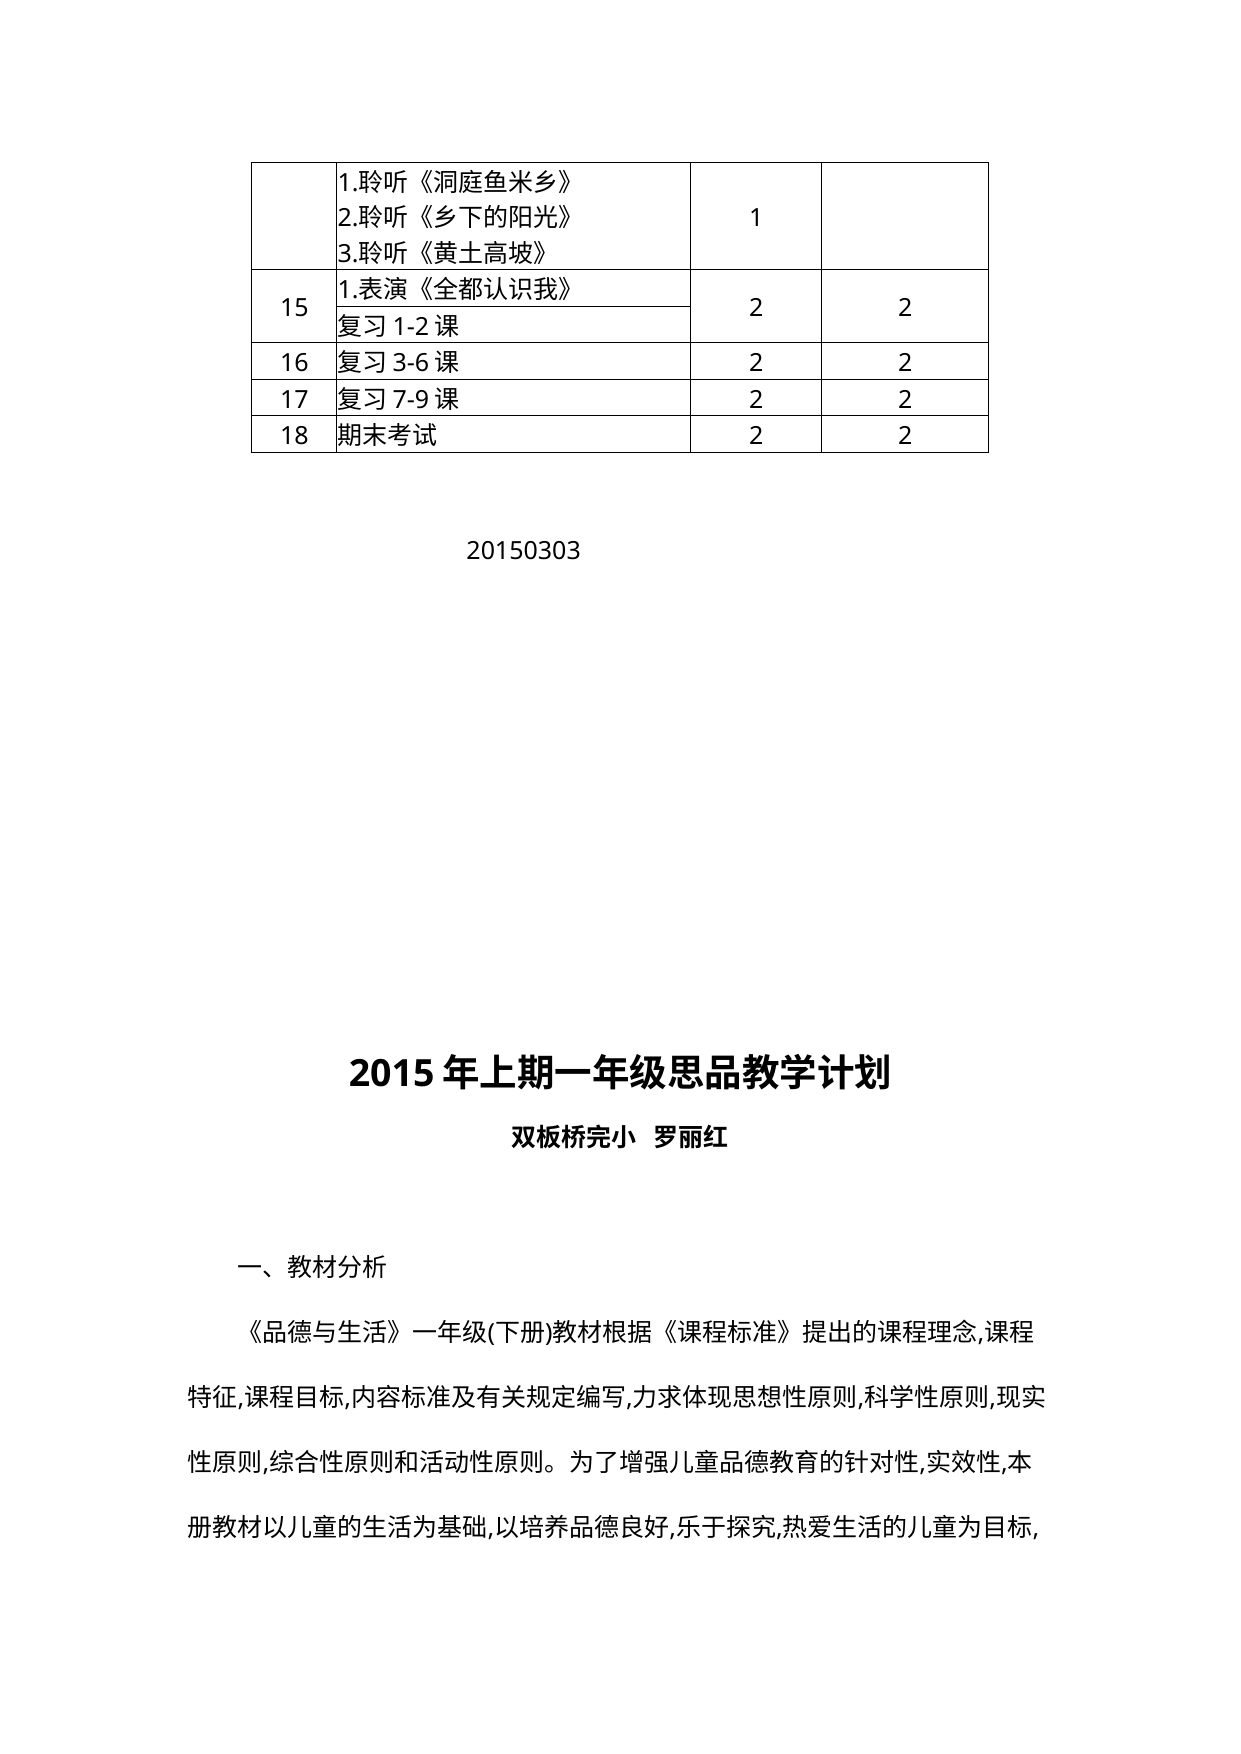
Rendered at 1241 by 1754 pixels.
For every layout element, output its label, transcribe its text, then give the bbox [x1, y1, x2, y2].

text 20150303 [187, 518, 1053, 583]
table_cell 2 [691, 270, 821, 342]
text 一、教材分析 [187, 1233, 1053, 1298]
table_cell 2 [822, 380, 988, 415]
table_cell 2 [691, 343, 821, 379]
table_cell 2 [822, 270, 988, 342]
table_cell 期末考试 [337, 416, 690, 452]
table_cell 14 [252, 163, 336, 269]
table_cell 复习3-6课 [337, 343, 690, 379]
table_cell 2 [691, 416, 821, 452]
table_cell 1.聆听《洞庭鱼米乡》 2.聆听《乡下的阳光》 3.聆听《黄土高坡》 [337, 163, 690, 269]
table_cell 16 [252, 343, 336, 379]
table_cell 2 [691, 380, 821, 415]
text 双板桥完小 罗丽红 [187, 1103, 1053, 1168]
table_cell 复习7-9课 [337, 380, 690, 415]
table_cell 复习1-2课 [337, 307, 690, 342]
text 2015年上期一年级思品教学计划 [187, 1038, 1053, 1103]
table_cell 15 [252, 270, 336, 342]
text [187, 1298, 1053, 1558]
table_cell 18 [252, 416, 336, 452]
table_cell 1.表演《全都认识我》 [337, 270, 690, 306]
table_cell 2 [822, 163, 988, 269]
table_cell 1 [691, 163, 821, 269]
table_cell 2 [822, 343, 988, 379]
table_cell 17 [252, 380, 336, 415]
table_cell 2 [822, 416, 988, 452]
